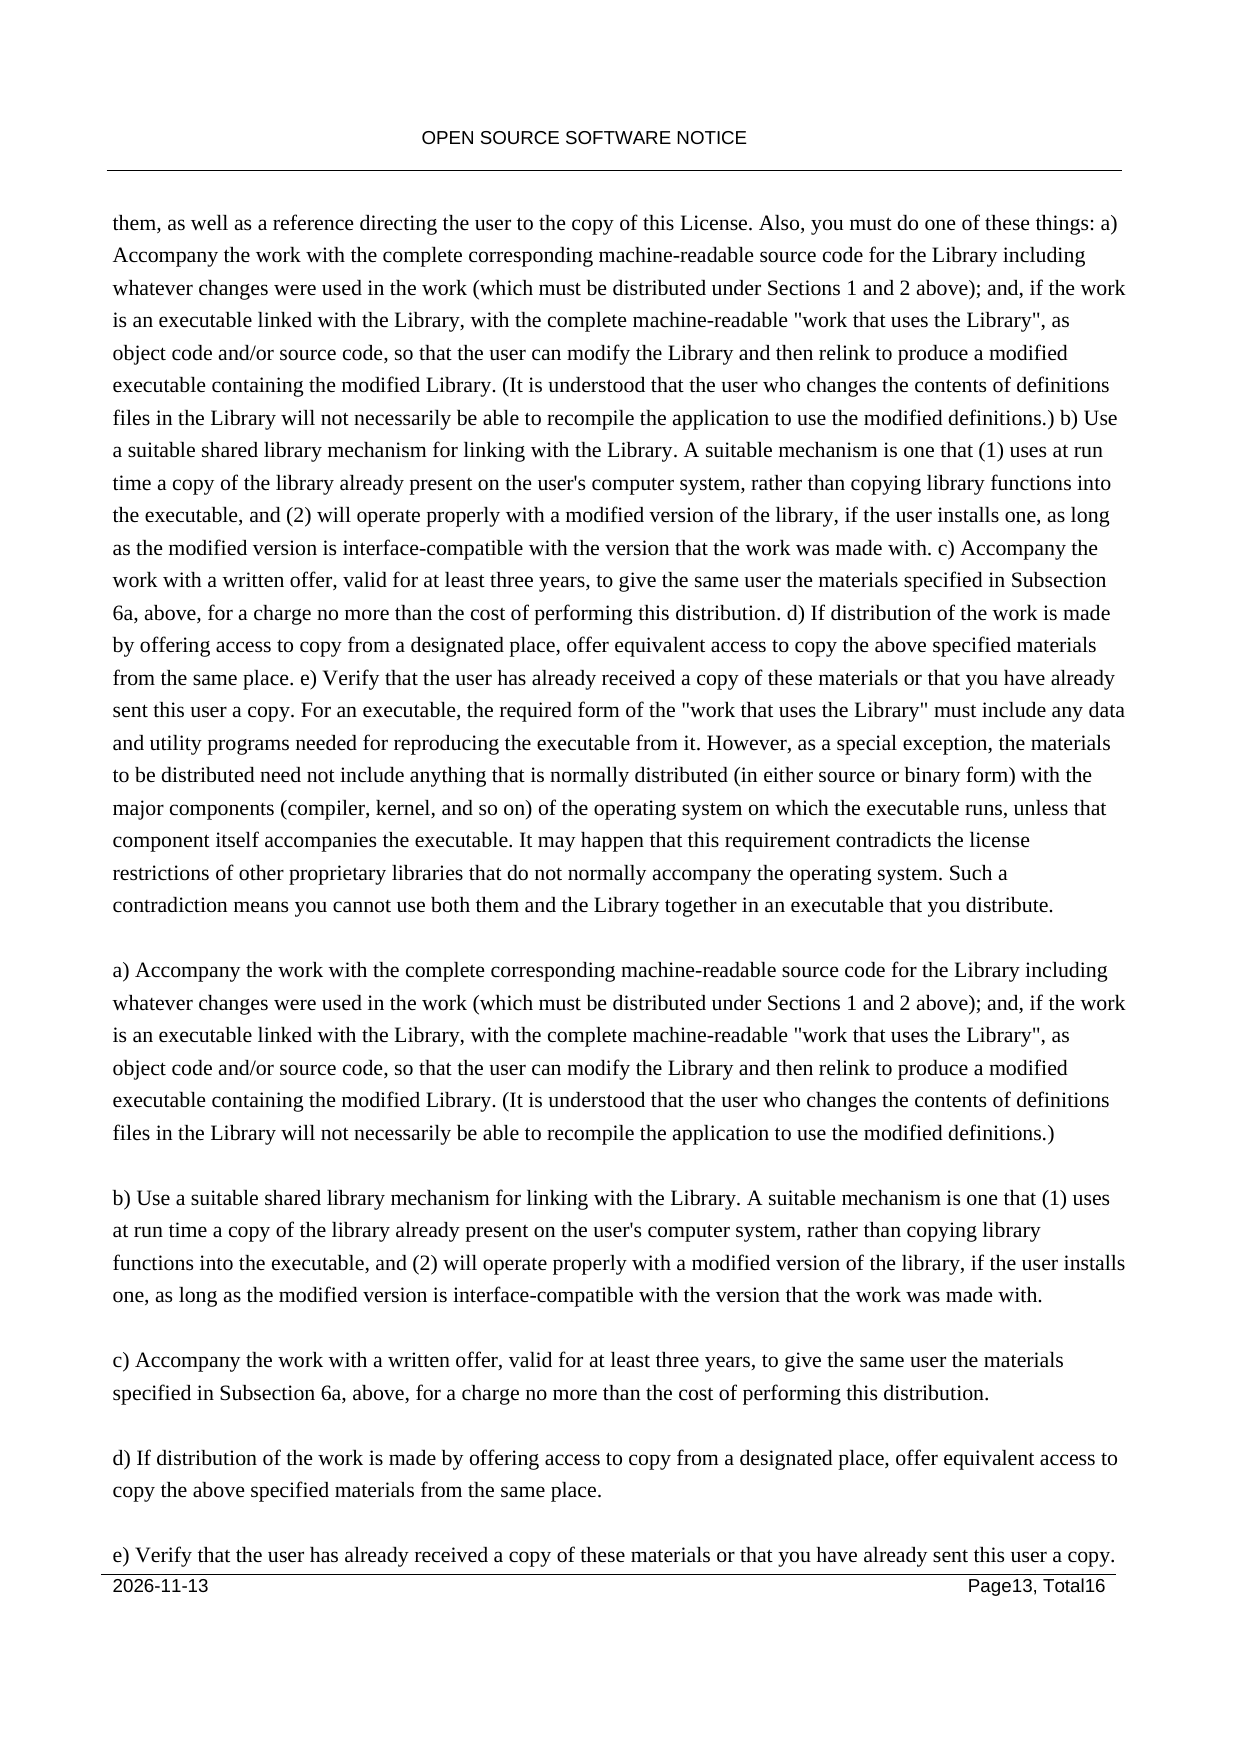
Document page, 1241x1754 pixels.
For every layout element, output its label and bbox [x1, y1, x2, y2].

text [112, 206, 1128, 1571]
